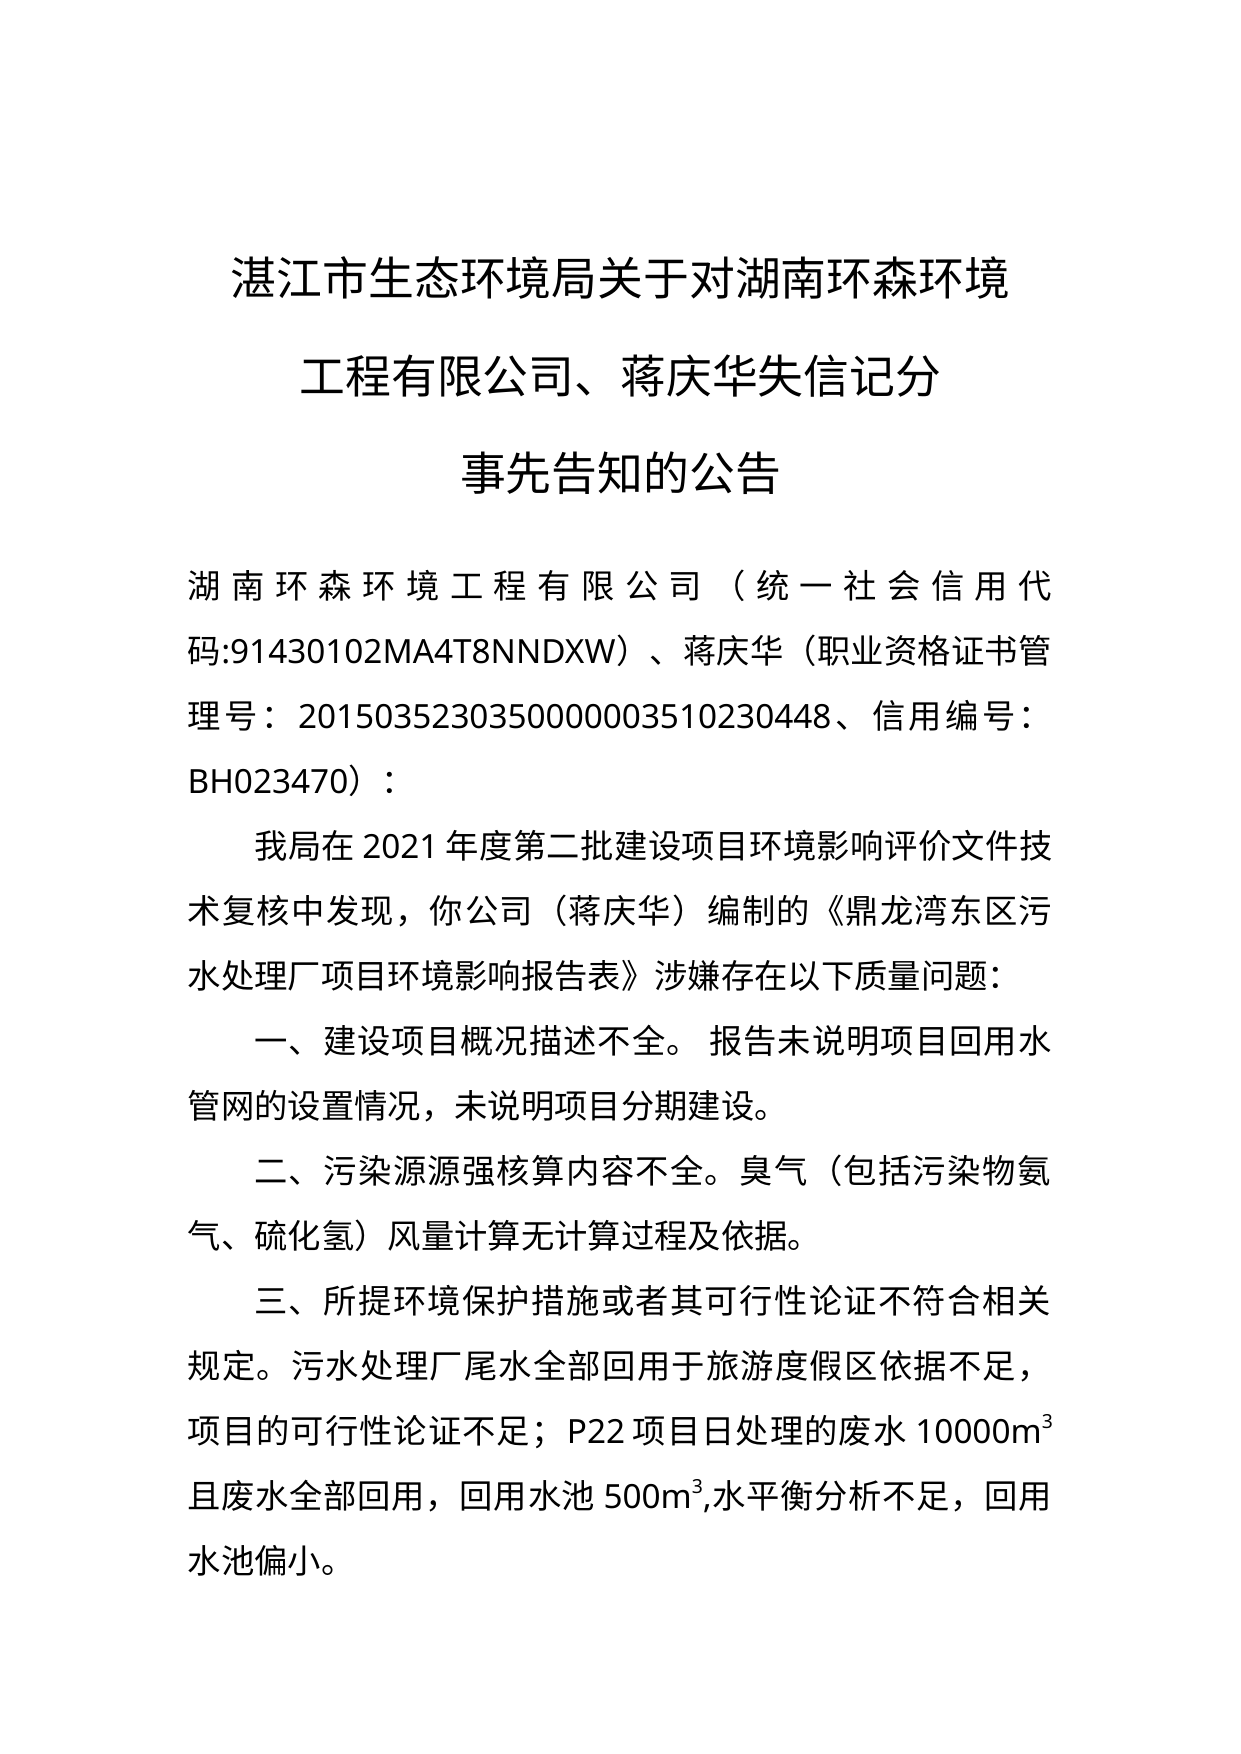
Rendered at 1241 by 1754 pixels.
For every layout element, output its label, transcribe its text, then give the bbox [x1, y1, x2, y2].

subtitle 湛江市生态环境局关于对湖南环森环境 [187, 227, 1053, 324]
subtitle 事先告知的公告 [187, 422, 1053, 519]
list 一、建设项目概况描述不全。 报告未说明项目回用水管网的设置情况，未说明项目分期建设。 [187, 1007, 1053, 1137]
subtitle 工程有限公司、蒋庆华失信记分 [187, 324, 1053, 422]
list 三、所提环境保护措施或者其可行性论证不符合相关规定。污水处理厂尾水全部回用于旅游度假区依据不足，项目的可行性论证不足；P22项目日处理的废水10000m3且废水全部回用，回用水池500m3,水平衡分析不足，回用水池偏小。 [187, 1267, 1053, 1592]
subtitle 湖南环森环境工程有限公司（统一社会信用代码:91430102MA4T8NNDXW）、蒋庆华（职业资格证书管理号：2015035230350000003510230448、信用编号：BH023470）： [187, 552, 1053, 812]
list 二、污染源源强核算内容不全。臭气（包括污染物氨气、硫化氢）风量计算无计算过程及依据。 [187, 1137, 1053, 1267]
subtitle 我局在2021年度第二批建设项目环境影响评价文件技术复核中发现，你公司（蒋庆华）编制的《鼎龙湾东区污水处理厂项目环境影响报告表》涉嫌存在以下质量问题： [187, 812, 1053, 1007]
